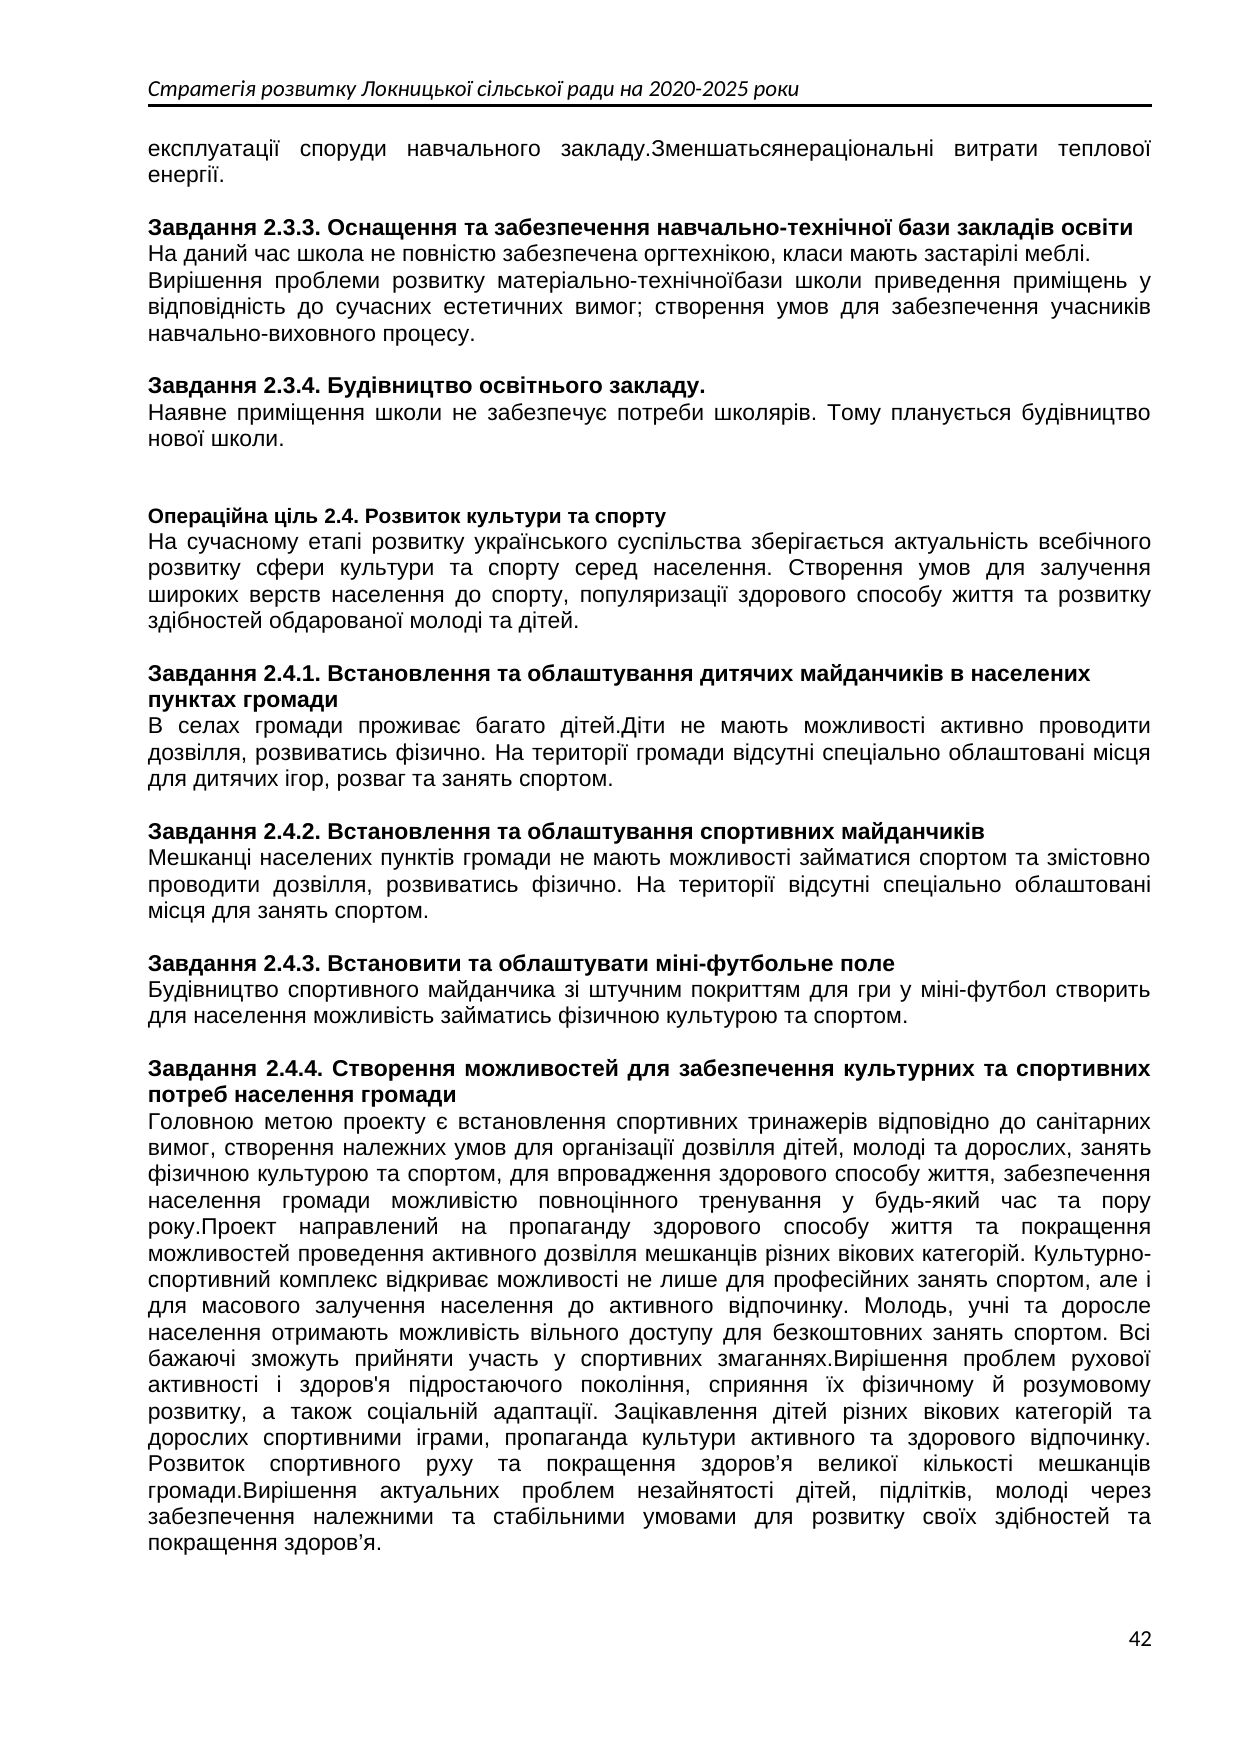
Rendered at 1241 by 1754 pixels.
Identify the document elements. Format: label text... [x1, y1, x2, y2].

text Завдання 2.3.3. Оснащення та забезпечення навчально-технічної бази закладів освіти [148, 214, 1152, 240]
text Головною метою проекту є встановлення спортивних тринажерів відповідно до санітарних вимог, створення належних умов для організації дозвілля дітей, молоді та дорослих, занять фізичною культурою та спортом, для впровадження здорового способу життя, забезпечення населення громади можливістю повноцінного тренування у будь-який час та пору року.Проект направлений на пропаганду здорового способу життя та покращення можливостей проведення активного дозвілля мешканців різних вікових категорій. Культурно-спортивний комплекс відкриває можливості не лише для професійних занять спортом, але і для масового залучення населення до активного відпочинку. Молодь, учні та доросле населення отримають можливість вільного доступу для безкоштовних занять спортом. Всі бажаючі зможуть прийняти участь у спортивних змаганнях.Вирішення проблем рухової активності і здоров'я підростаючого покоління, сприяння їх фізичному й розумовому розвитку, а також соціальній адаптації. Зацікавлення дітей різних вікових категорій та дорослих спортивними іграми, пропаганда культури активного та здорового відпочинку. Розвиток спортивного руху та покращення здоров’я великої кількості мешканців громади.Вирішення актуальних проблем незайнятості дітей, підлітків, молоді через забезпечення належними та стабільними умовами для розвитку своїх здібностей та покращення здоров’я. [148, 1108, 1152, 1556]
text Завдання 2.4.2. Встановлення та облаштування спортивних майданчиків [148, 818, 1152, 844]
text На даний час школа не повністю забезпечена оргтехнікою, класи мають застарілі меблі. [148, 240, 1152, 267]
text Наявне приміщення школи не забезпечує потреби школярів. Тому планується будівництво нової школи. [148, 398, 1152, 451]
text Мешканці населених пунктів громади не мають можливості займатися спортом та змістовно проводити дозвілля, розвиватись фізично. На території відсутні спеціально облаштовані місця для занять спортом. [148, 844, 1152, 923]
text Завдання 2.3.4. Будівництво освітнього закладу. [148, 372, 1152, 398]
text В селах громади проживає багато дітей.Діти не мають можливості активно проводити дозвілля, розвиватись фізично. На території громади відсутні спеціально облаштовані місця для дитячих ігор, розваг та занять спортом. [148, 712, 1152, 791]
text Завдання 2.4.3. Встановити та облаштувати міні-футбольне поле [148, 949, 1152, 976]
text Операційна ціль 2.4. Розвиток культури та спорту [148, 504, 1152, 528]
text Завдання 2.4.4. Створення можливостей для забезпечення культурних та спортивних потреб населення громади [148, 1055, 1152, 1108]
text На сучасному етапі розвитку українського суспільства зберігається актуальність всебічного розвитку сфери культури та спорту серед населення. Створення умов для залучення широких верств населення до спорту, популяризації здорового способу життя та розвитку здібностей обдарованої молоді та дітей. [148, 528, 1152, 633]
text Завдання 2.4.1. Встановлення та облаштування дитячих майданчиків в населених пунктах громади [148, 660, 1152, 712]
text Будівництво спортивного майданчика зі штучним покриттям для гри у міні-футбол створить для населення можливість займатись фізичною культурою та спортом. [148, 976, 1152, 1029]
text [148, 135, 1152, 188]
text Вирішення проблеми розвитку матеріально-технічноїбази школи приведення приміщень у відповідність до сучасних естетичних вимог; створення умов для забезпечення учасників навчально-виховного процесу. [148, 267, 1152, 346]
